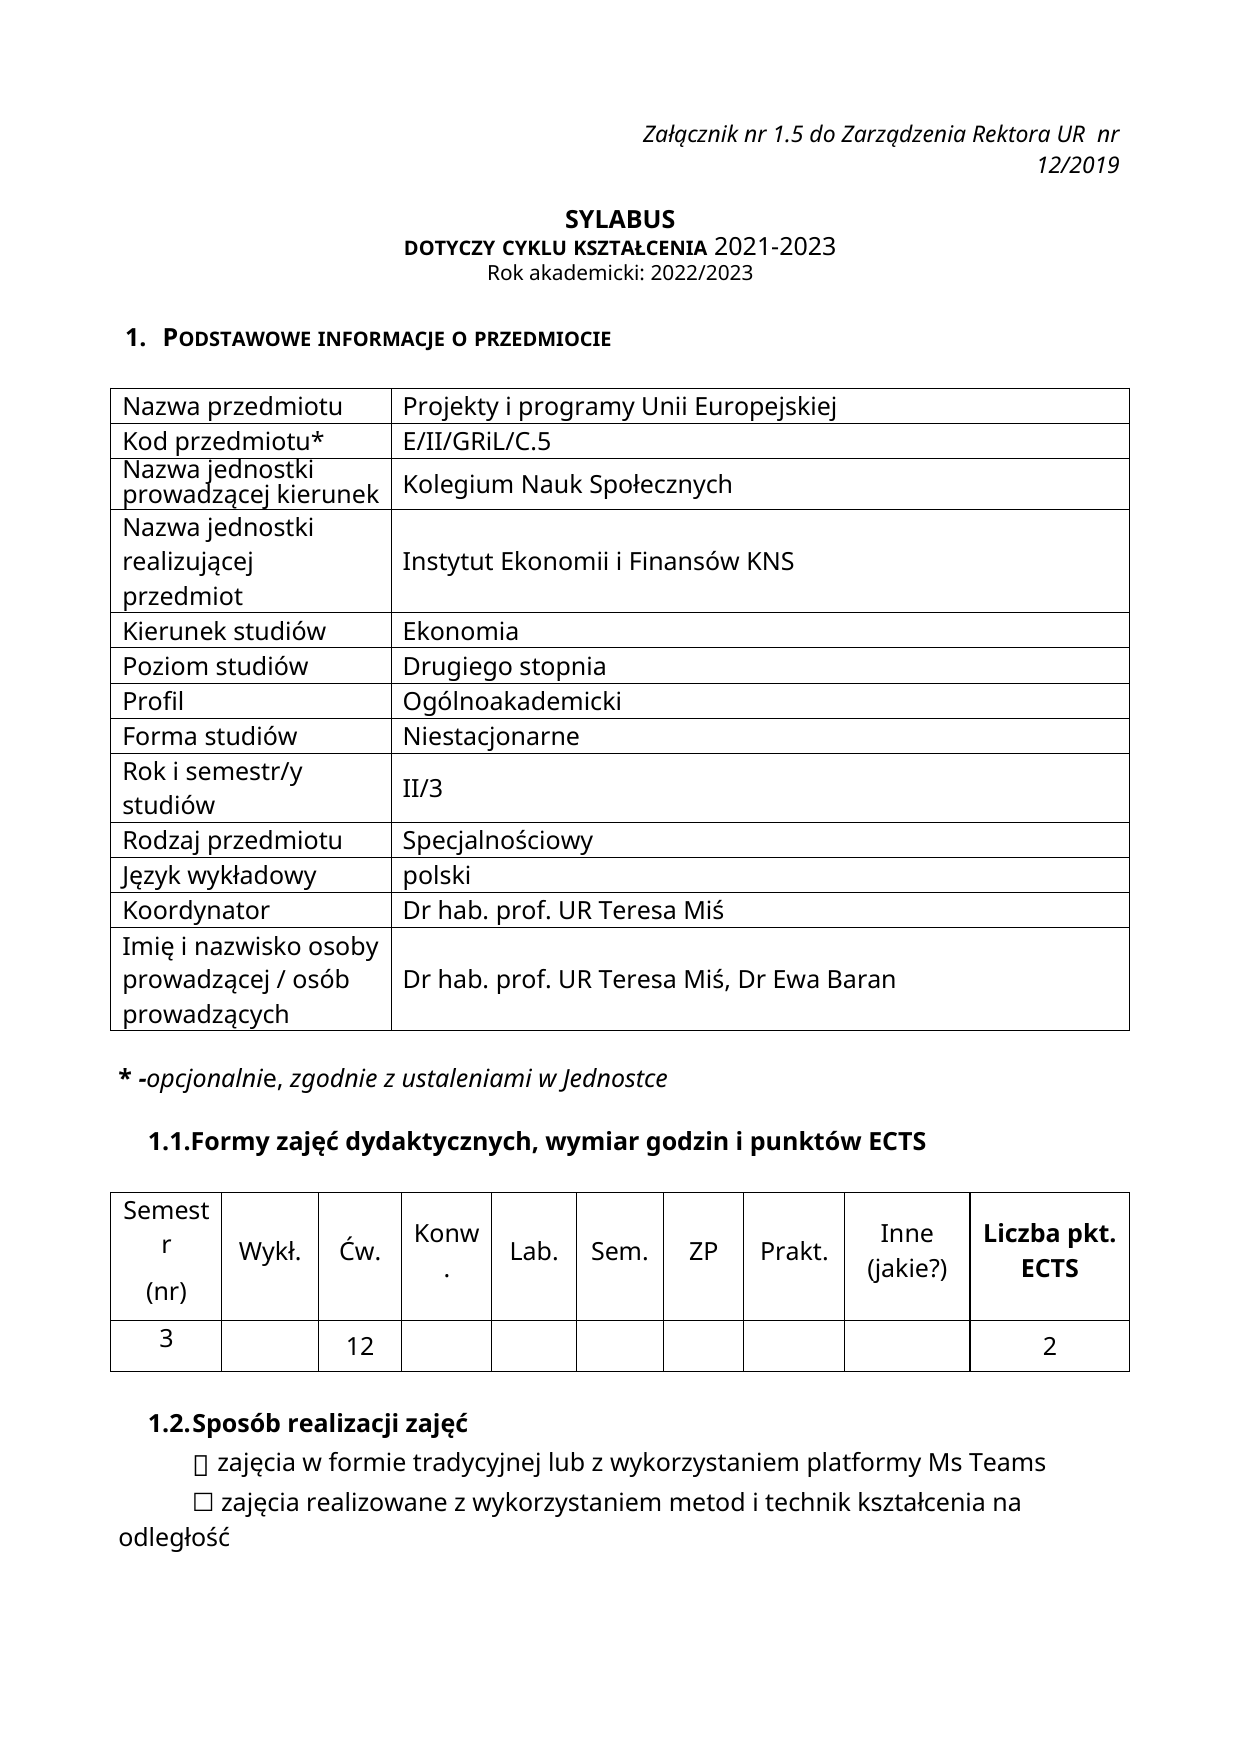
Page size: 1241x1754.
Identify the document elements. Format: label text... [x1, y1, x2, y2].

table_cell 12 [319, 1321, 401, 1371]
table_header Prakt. [744, 1193, 844, 1320]
text Załącznik nr 1.5 do Zarządzenia Rektora UR nr 12/2019 [118, 118, 1122, 181]
table_header Nazwa przedmiotu [111, 389, 391, 423]
table_header Lab. [492, 1193, 576, 1320]
table_cell Forma studiów [111, 719, 391, 753]
table_cell Niestacjonarne [392, 719, 1129, 753]
table_cell 2 [971, 1321, 1129, 1371]
text ☐ zajęcia realizowane z wykorzystaniem metod i technik kształcenia na odległość [118, 1485, 1122, 1553]
table_cell Instytut Ekonomii i Finansów KNS [392, 510, 1129, 612]
table_cell Drugiego stopnia [392, 648, 1129, 682]
table_cell Nazwa jednostki prowadzącej kierunek [111, 459, 391, 509]
table_header Liczba pkt. ECTS [971, 1193, 1129, 1320]
table_header Sem. [577, 1193, 663, 1320]
text  zajęcia w formie tradycyjnej lub z wykorzystaniem platformy Ms Teams [118, 1440, 1122, 1485]
list Podstawowe informacje o przedmiocie [125, 319, 1122, 354]
table_cell [664, 1321, 743, 1371]
table_cell Imię i nazwisko osoby prowadzącej / osób prowadzących [111, 928, 391, 1030]
table_header Projekty i programy Unii Europejskiej [392, 389, 1129, 423]
table_cell Dr hab. prof. UR Teresa Miś, Dr Ewa Baran [392, 928, 1129, 1030]
table_cell [222, 1321, 318, 1371]
table_header Inne (jakie?) [845, 1193, 969, 1320]
table_cell Dr hab. prof. UR Teresa Miś [392, 893, 1129, 927]
table_cell II/3 [392, 754, 1129, 822]
table_cell Koordynator [111, 893, 391, 927]
table_cell [845, 1321, 969, 1371]
table_cell E/II/GRiL/C.5 [392, 424, 1129, 458]
table_cell 3 [111, 1321, 221, 1371]
text SYLABUS [118, 201, 1122, 236]
table_header Ćw. [319, 1193, 401, 1320]
text * -opcjonalnie, zgodnie z ustaleniami w Jednostce [118, 1061, 1122, 1094]
table_cell [402, 1321, 491, 1371]
text Rok akademicki: 2022/2023 [118, 261, 1122, 286]
table_cell Ekonomia [392, 613, 1129, 647]
table_header Semestr (nr) [111, 1193, 221, 1320]
table_cell polski [392, 858, 1129, 892]
text 1.1.Formy zajęć dydaktycznych, wymiar godzin i punktów ECTS [148, 1124, 1122, 1158]
table_cell [577, 1321, 663, 1371]
table_cell Rok i semestr/y studiów [111, 754, 391, 822]
text dotyczy cyklu kształcenia 2021-2023 [118, 236, 1122, 261]
table_cell [492, 1321, 576, 1371]
table_cell Kierunek studiów [111, 613, 391, 647]
table_cell Specjalnościowy [392, 823, 1129, 857]
table_cell Profil [111, 684, 391, 717]
table_cell Rodzaj przedmiotu [111, 823, 391, 857]
table_cell Język wykładowy [111, 858, 391, 892]
table_header Wykł. [222, 1193, 318, 1320]
table_header Konw. [402, 1193, 491, 1320]
table_cell Nazwa jednostki realizującej przedmiot [111, 510, 391, 612]
table_cell Poziom studiów [111, 648, 391, 682]
table_header ZP [664, 1193, 743, 1320]
table_cell Kod przedmiotu* [111, 424, 391, 458]
text 1.2. Sposób realizacji zajęć [148, 1406, 1122, 1440]
table_cell [744, 1321, 844, 1371]
table_cell Ogólnoakademicki [392, 684, 1129, 717]
table_cell Kolegium Nauk Społecznych [392, 459, 1129, 509]
